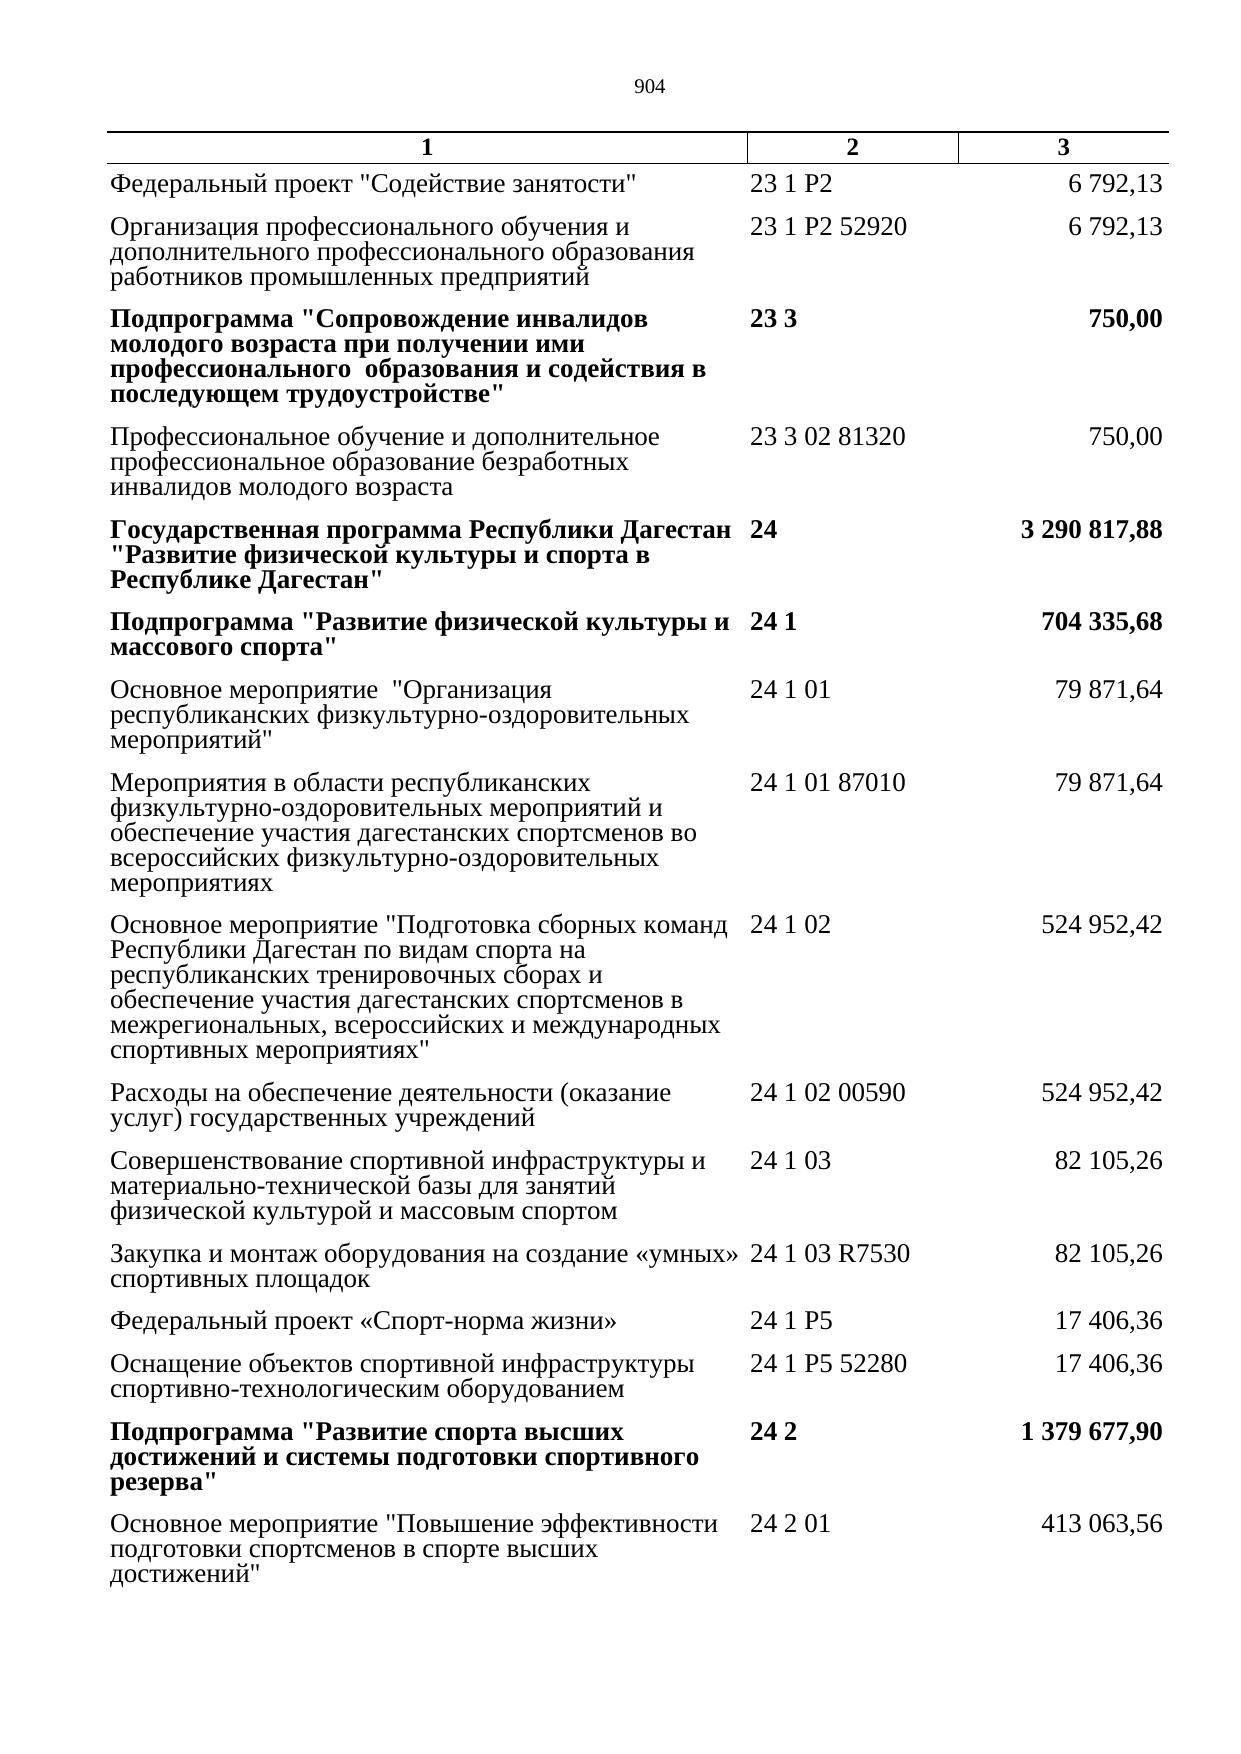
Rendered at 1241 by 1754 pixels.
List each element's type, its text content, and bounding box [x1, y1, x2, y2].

table_cell 24 1 01 87010 [747, 762, 958, 905]
table_cell 24 1 P5 [747, 1301, 958, 1343]
table_cell Подпрограмма "Развитие физической культуры и массового спорта" [107, 602, 747, 669]
table_cell 23 3 [747, 299, 958, 416]
table_cell 17 406,36 [958, 1301, 1166, 1343]
table_cell 750,00 [958, 299, 1166, 416]
table_cell 24 1 P5 52280 [747, 1344, 958, 1411]
table_cell 24 1 02 00590 [747, 1073, 958, 1140]
table_cell 82 105,26 [958, 1140, 1166, 1233]
table_cell Cовершенствование спортивной инфраструктуры и материально-технической базы для занятий физической культурой и массовым спортом [107, 1140, 747, 1233]
table_cell Мероприятия в области республиканских физкультурно-оздоровительных мероприятий и обеспечение участия дагестанских спортсменов во всероссийских физкультурно-оздоровительных мероприятиях [107, 762, 747, 905]
table_header 2 [748, 133, 958, 163]
table_cell Государственная программа Республики Дагестан "Развитие физической культуры и спорта в Республике Дагестан" [107, 509, 747, 602]
table_cell 413 063,56 [958, 1504, 1166, 1597]
table_cell 23 1 P2 [747, 164, 958, 206]
table_cell Основное мероприятие "Подготовка сборных команд Республики Дагестан по видам спорта на республиканских тренировочных сборах и обеспечение участия дагестанских спортсменов в межрегиональных, всероссийских и международных спортивных мероприятиях" [107, 905, 747, 1073]
table_cell 24 1 03 R7530 [747, 1233, 958, 1301]
table_cell Профессиональное обучение и дополнительное профессиональное образование безработных инвалидов молодого возраста [107, 416, 747, 509]
table_cell 24 [747, 509, 958, 602]
table_header 3 [959, 133, 1169, 163]
table_cell 24 1 01 [747, 670, 958, 762]
table_cell Расходы на обеспечение деятельности (оказание услуг) государственных учреждений [107, 1073, 747, 1140]
table_cell 704 335,68 [958, 602, 1166, 669]
table_cell Организация профессионального обучения и дополнительного профессионального образования работников промышленных предприятий [107, 206, 747, 299]
table_cell 23 3 02 81320 [747, 416, 958, 509]
table_cell 79 871,64 [958, 670, 1166, 762]
table_cell Подпрограмма "Развитие спорта высших достижений и системы подготовки спортивного резерва" [107, 1411, 747, 1504]
table_cell 24 2 [747, 1411, 958, 1504]
table_cell 24 1 [747, 602, 958, 669]
table_cell Подпрограмма "Сопровождение инвалидов молодого возраста при получении ими профессионального образования и содействия в последующем трудоустройстве" [107, 299, 747, 416]
table_cell Закупка и монтаж оборудования на создание «умных» спортивных площадок [107, 1233, 747, 1301]
table_cell Федеральный проект «Спорт-норма жизни» [107, 1301, 747, 1343]
table_cell 17 406,36 [958, 1344, 1166, 1411]
table_cell 524 952,42 [958, 1073, 1166, 1140]
table_header 1 [107, 133, 747, 163]
table_cell 3 290 817,88 [958, 509, 1166, 602]
table_cell Федеральный проект "Содействие занятости" [107, 164, 747, 206]
table_cell 6 792,13 [958, 206, 1166, 299]
table_cell Оснащение объектов спортивной инфраструктуры спортивно-технологическим оборудованием [107, 1344, 747, 1411]
table_cell 24 2 01 [747, 1504, 958, 1597]
table_cell 6 792,13 [958, 164, 1166, 206]
table_cell 24 1 03 [747, 1140, 958, 1233]
table_cell 24 1 02 [747, 905, 958, 1073]
table_cell 23 1 P2 52920 [747, 206, 958, 299]
table_cell 524 952,42 [958, 905, 1166, 1073]
table_cell Основное мероприятие "Организация республиканских физкультурно-оздоровительных мероприятий" [107, 670, 747, 762]
table_cell 82 105,26 [958, 1233, 1166, 1301]
table_cell 750,00 [958, 416, 1166, 509]
table_cell Основное мероприятие "Повышение эффективности подготовки спортсменов в спорте высших достижений" [107, 1504, 747, 1597]
table_cell 79 871,64 [958, 762, 1166, 905]
table_cell 1 379 677,90 [958, 1411, 1166, 1504]
